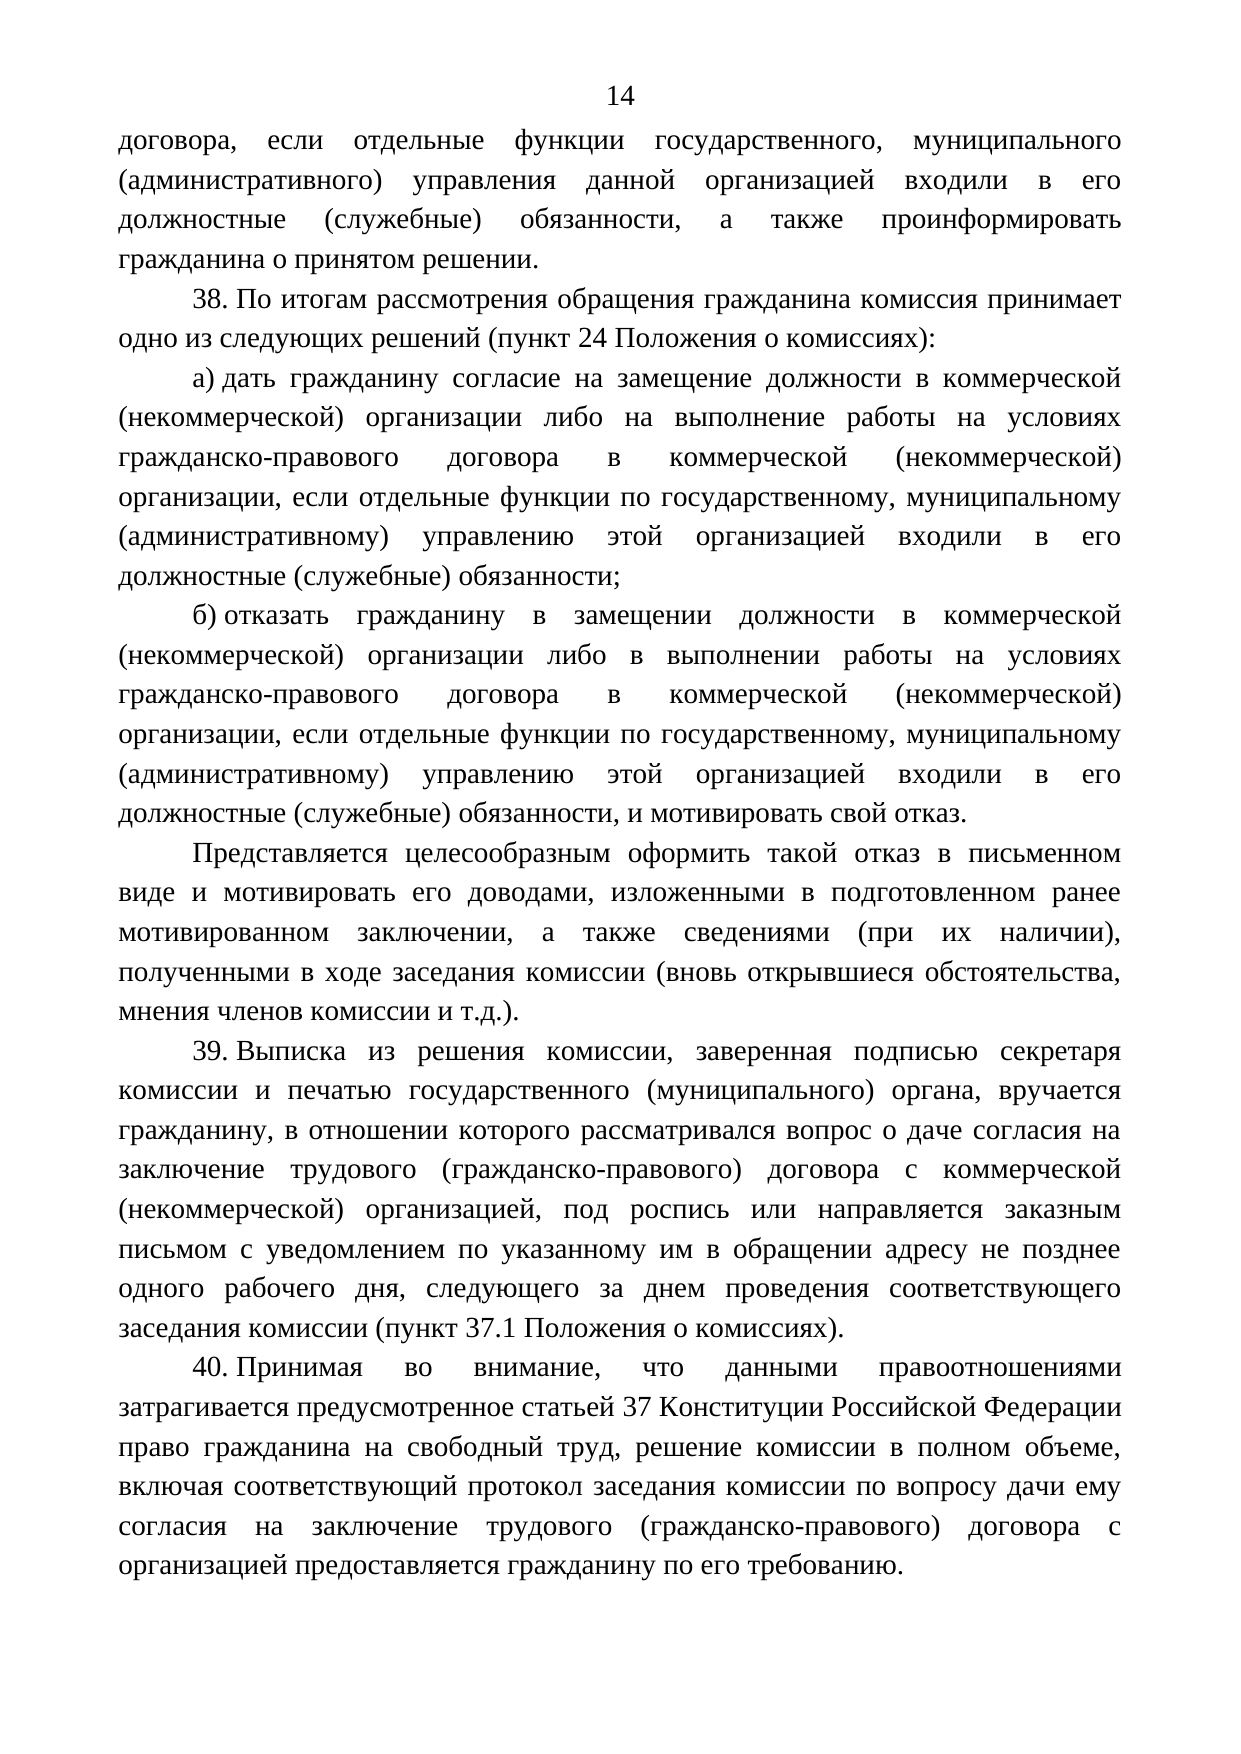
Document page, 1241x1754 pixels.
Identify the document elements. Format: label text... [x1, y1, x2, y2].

text 40. Принимая во внимание, что данными правоотношениями затрагивается предусмотренное статьей 37 Конституции Российской Федерации право гражданина на свободный труд, решение комиссии в полном объеме, включая соответствующий протокол заседания комиссии по вопросу дачи ему согласия на заключение трудового (гражданско-правового) договора с организацией предоставляется гражданину по его требованию. [118, 1345, 1122, 1583]
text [118, 118, 1122, 276]
text 39. Выписка из решения комиссии, заверенная подписью секретаря комиссии и печатью государственного (муниципального) органа, вручается гражданину, в отношении которого рассматривался вопрос о даче согласия на заключение трудового (гражданско-правового) договора с коммерческой (некоммерческой) организацией, под роспись или направляется заказным письмом с уведомлением по указанному им в обращении адресу не позднее одного рабочего дня, следующего за днем проведения соответствующего заседания комиссии (пункт 37.1 Положения о комиссиях). [118, 1028, 1122, 1345]
text 38. По итогам рассмотрения обращения гражданина комиссия принимает одно из следующих решений (пункт 24 Положения о комиссиях): [118, 276, 1122, 356]
text б) отказать гражданину в замещении должности в коммерческой (некоммерческой) организации либо в выполнении работы на условиях гражданско-правового договора в коммерческой (некоммерческой) организации, если отдельные функции по государственному, муниципальному (административному) управлению этой организацией входили в его должностные (служебные) обязанности, и мотивировать свой отказ. [118, 593, 1122, 831]
text а) дать гражданину согласие на замещение должности в коммерческой (некоммерческой) организации либо на выполнение работы на условиях гражданско-правового договора в коммерческой (некоммерческой) организации, если отдельные функции по государственному, муниципальному (административному) управлению этой организацией входили в его должностные (служебные) обязанности; [118, 356, 1122, 593]
text Представляется целесообразным оформить такой отказ в письменном виде и мотивировать его доводами, изложенными в подготовленном ранее мотивированном заключении, а также сведениями (при их наличии), полученными в ходе заседания комиссии (вновь открывшиеся обстоятельства, мнения членов комиссии и т.д.). [118, 831, 1122, 1028]
